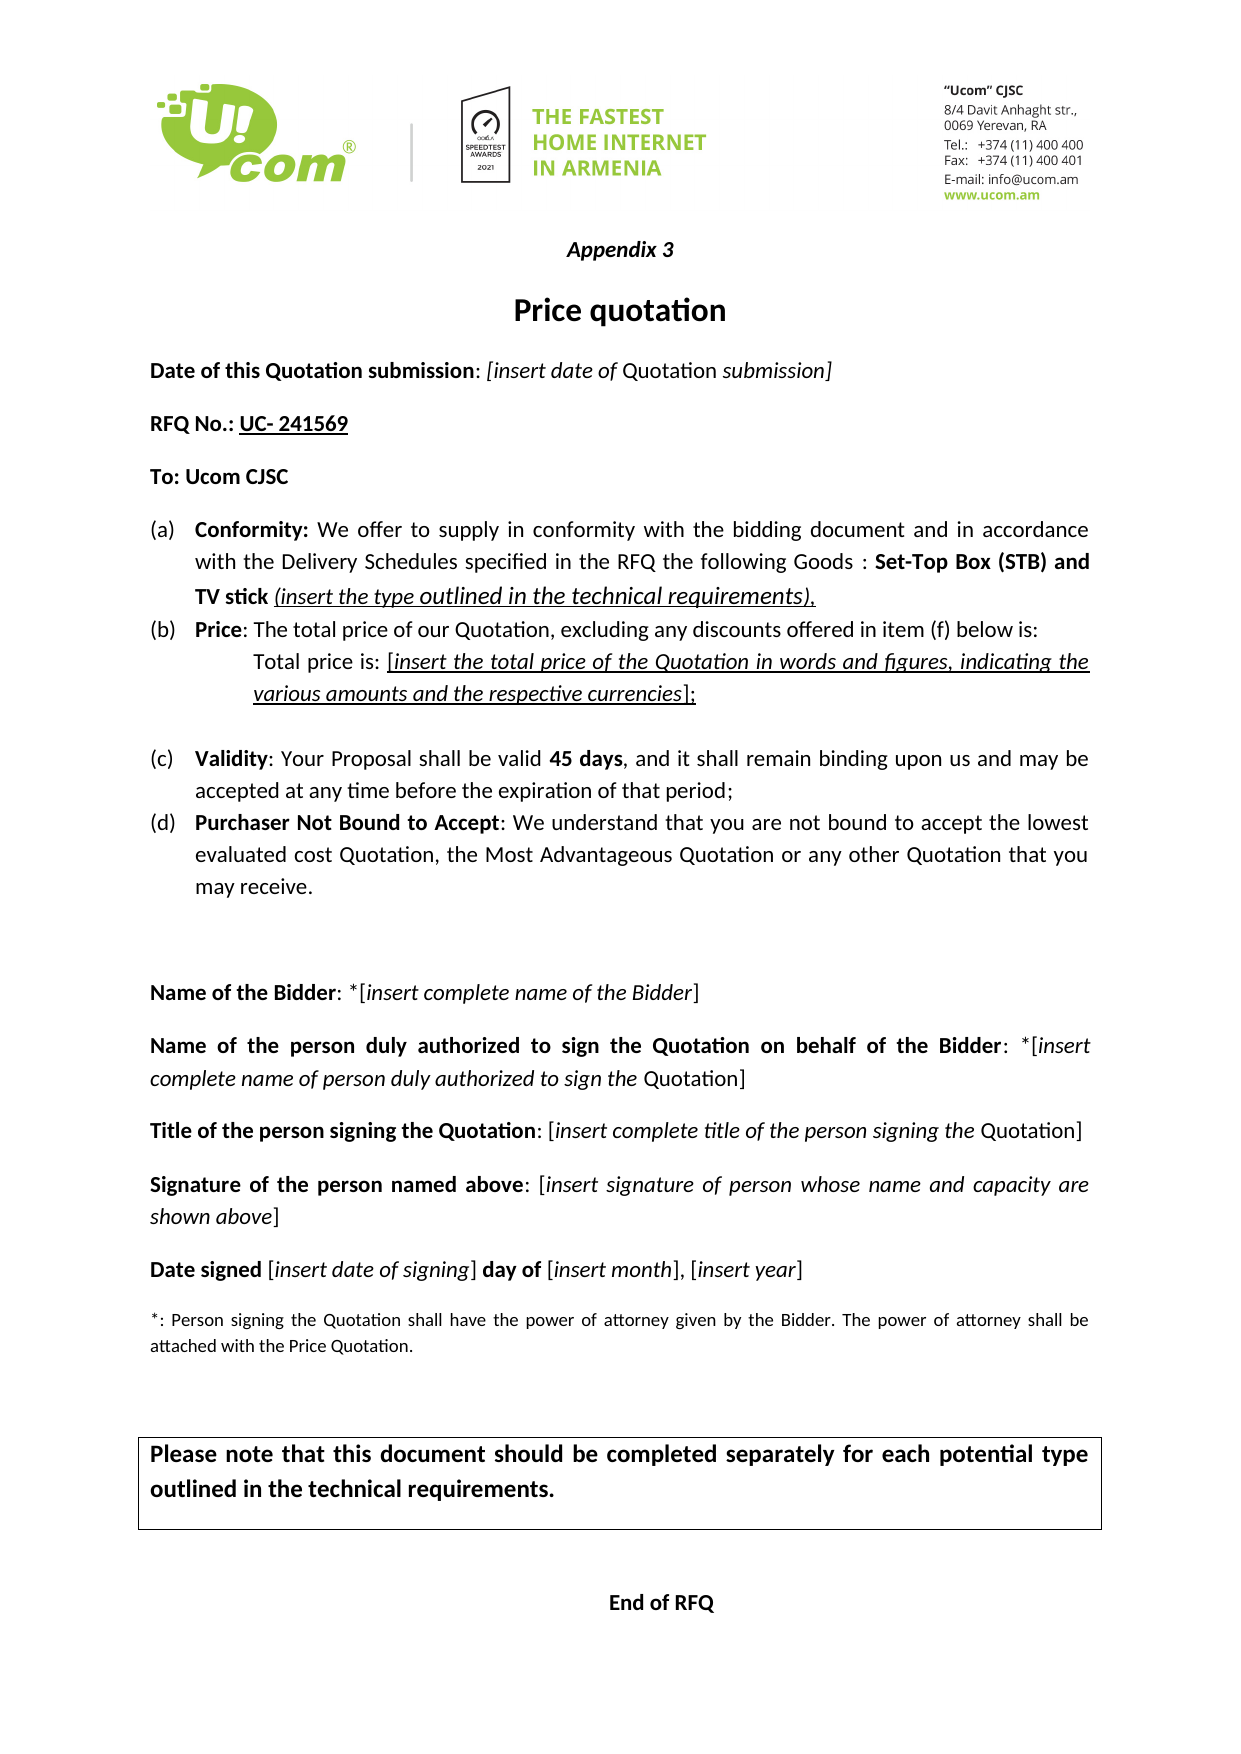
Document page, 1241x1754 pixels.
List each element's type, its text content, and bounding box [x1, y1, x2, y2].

text Date of this Quotation submission: [insert date of Quotation submission] [150, 356, 1090, 384]
text *: Person signing the Quotation shall have the power of attorney given by the Bidder. The power of attorney shall be attached with the Price Quotation. [150, 1308, 1090, 1357]
text Title of the person signing the Quotation: [insert complete title of the person signing the Quotation] [150, 1117, 1090, 1145]
text Price quotation [150, 288, 1090, 329]
text To: Ucom CJSC [150, 462, 1090, 490]
table_header Please note that this document should be completed separately for each potential type outlined in the technical requirements. [139, 1438, 1101, 1528]
text RFQ No.: UC- 241569 [150, 409, 1090, 437]
list Validity: Your Proposal shall be valid 45 days, and it shall remain binding upon us and may be accepted at any time before the expiration of that period; [150, 744, 1090, 804]
text Signature of the person named above: [insert signature of person whose name and capacity are shown above] [150, 1170, 1090, 1230]
list Total price is: [insert the total price of the Quotation in words and figures, indicating the various amounts and the respective currencies]; [253, 647, 1090, 707]
text Name of the Bidder: *[insert complete name of the Bidder] [150, 978, 1090, 1006]
list Conformity: We offer to supply in conformity with the bidding document and in accordance with the Delivery Schedules specified in the RFQ the following Goods : Set-Top Box (STB) and TV stick (insert the type outlined in the technical requirements), [150, 515, 1090, 610]
text Appendix 3 [150, 236, 1090, 263]
list Price: The total price of our Quotation, excluding any discounts offered in item (f) below is: [150, 615, 1090, 643]
text Date signed [insert date of signing] day of [insert month], [insert year] [150, 1255, 1090, 1283]
text Name of the person duly authorized to sign the Quotation on behalf of the Bidder: *[insert complete name of person duly authorized to sign the Quotation] [150, 1031, 1090, 1092]
list Purchaser Not Bound to Accept: We understand that you are not bound to accept the lowest evaluated cost Quotation, the Most Advantageous Quotation or any other Quotation that you may receive. [150, 808, 1090, 900]
picture [150, 75, 1091, 211]
list End of RFQ [225, 1588, 1098, 1616]
